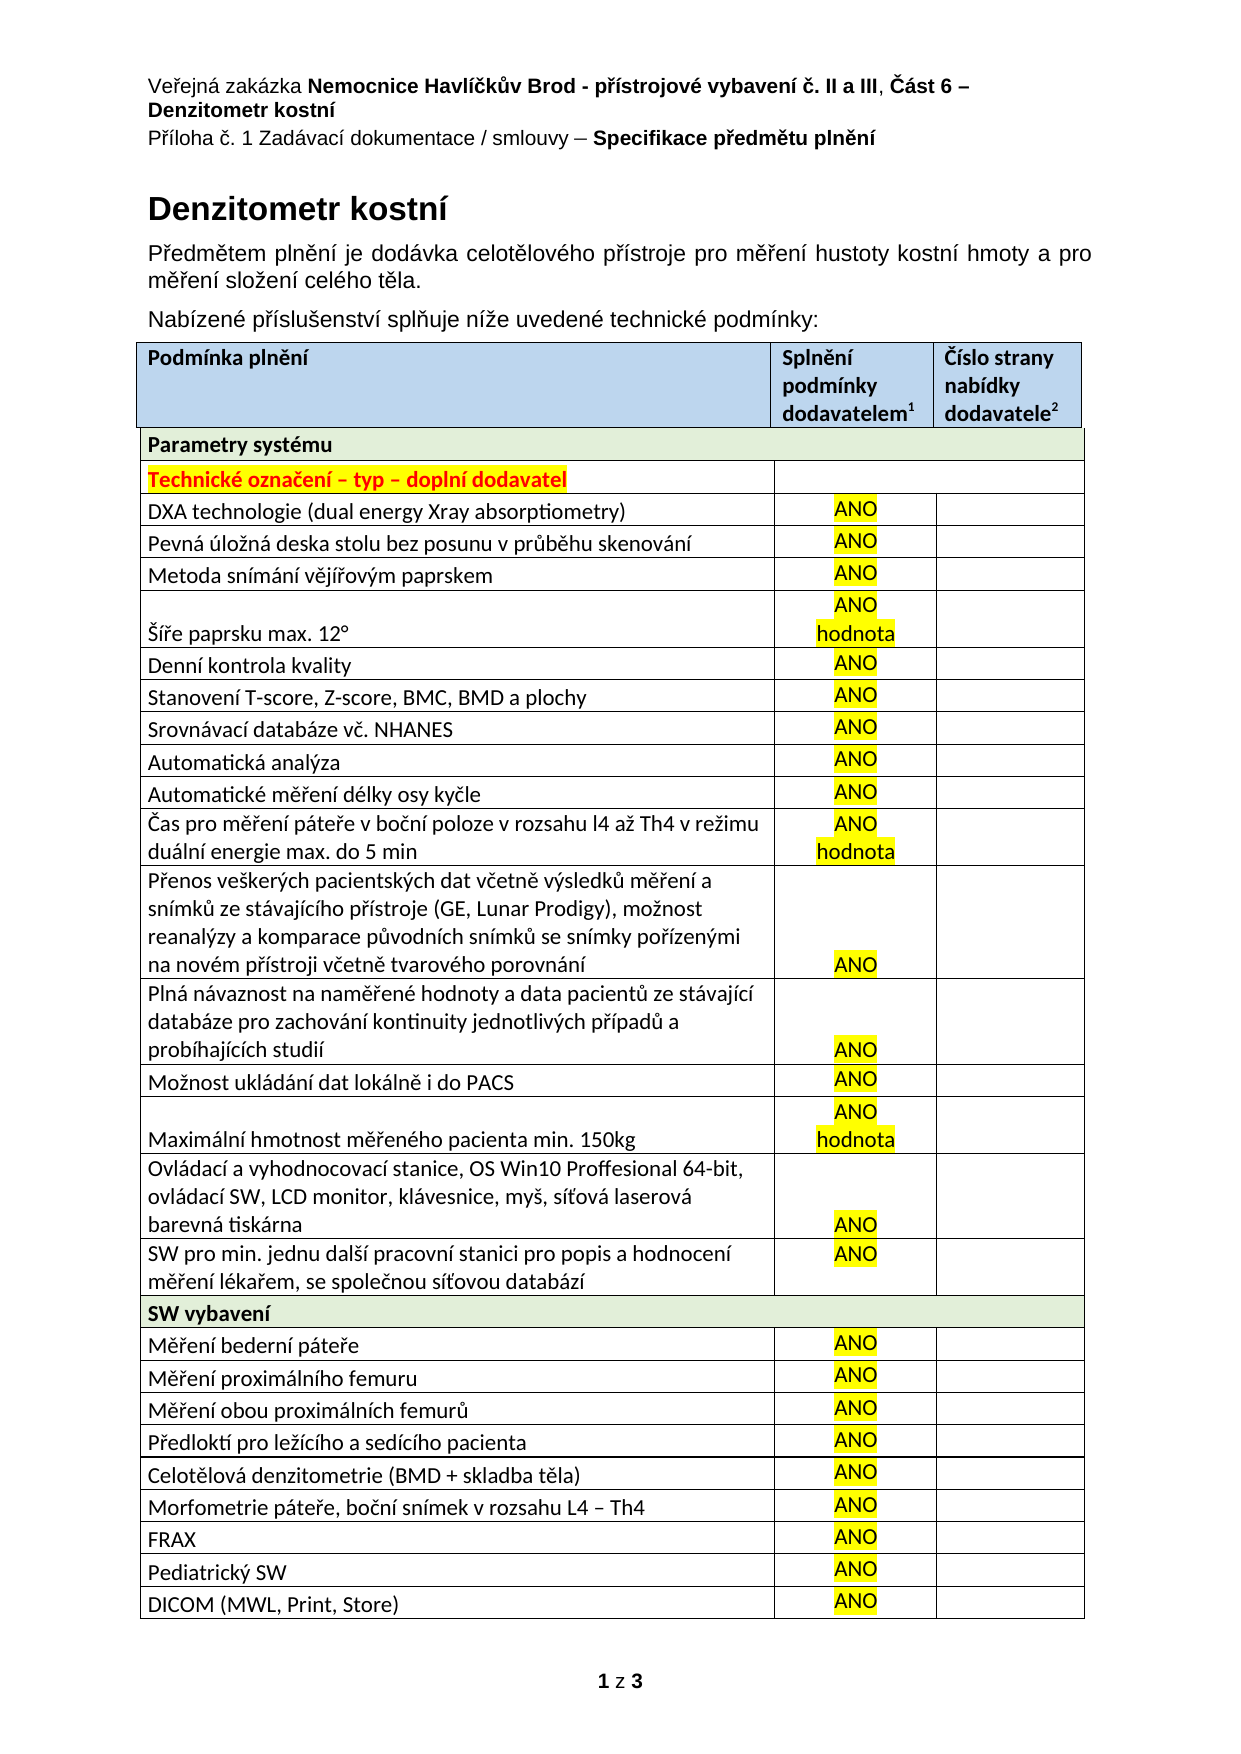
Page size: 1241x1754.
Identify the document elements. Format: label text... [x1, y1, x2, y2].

table_cell Plná návaznost na naměřené hodnoty a data pacientů ze stávající databáze pro zachování kontinuity jednotlivých případů a probíhajících studií [141, 979, 774, 1063]
table_cell Automatická analýza [141, 745, 774, 776]
table_cell [937, 1458, 1084, 1489]
table_header Podmínka plnění [137, 343, 770, 427]
table_cell FRAX [141, 1522, 774, 1553]
table_cell DICOM (MWL, Print, Store) [141, 1587, 774, 1618]
table_cell ANO [775, 648, 936, 679]
table_header Číslo strany nabídky dodavatele [934, 343, 1081, 427]
table_cell [937, 1239, 1084, 1295]
table_cell [937, 494, 1084, 525]
table_cell Předloktí pro ležícího a sedícího pacienta [141, 1425, 774, 1456]
table_cell [937, 1425, 1084, 1456]
table_cell Přenos veškerých pacientských dat včetně výsledků měření a snímků ze stávajícího přístroje (GE, Lunar Prodigy), možnost reanalýzy a komparace původních snímků se snímky pořízenými na novém přístroji včetně tvarového porovnání [141, 866, 774, 978]
table_cell [937, 809, 1084, 865]
table_cell [937, 1554, 1084, 1586]
table_cell [937, 745, 1084, 776]
table_cell ANO [775, 1328, 936, 1359]
table_cell ANO [775, 745, 936, 776]
table_cell [937, 558, 1084, 589]
table_cell [937, 648, 1084, 679]
table_cell [937, 1522, 1084, 1553]
table_cell [937, 1393, 1084, 1424]
table_cell [937, 777, 1084, 808]
table_cell Celotělová denzitometrie (BMD + skladba těla) [141, 1458, 774, 1489]
table_cell ANO hodnota [877, 1097, 936, 1153]
table_cell [937, 591, 1084, 647]
table_cell ANO [775, 1554, 936, 1586]
table_cell SW vybavení [141, 1296, 1084, 1327]
table_cell ANO [775, 494, 936, 525]
table_cell [937, 1361, 1084, 1392]
table_cell [937, 1490, 1084, 1521]
table_cell Pediatrický SW [141, 1554, 774, 1586]
text Nabízené příslušenství splňuje níže uvedené technické podmínky: [148, 306, 1093, 332]
table_cell ANO [775, 680, 936, 711]
table_cell DXA technologie (dual energy Xray absorptiometry) [141, 494, 774, 525]
table_cell [937, 1328, 1084, 1359]
table_cell Měření obou proximálních femurů [141, 1393, 774, 1424]
table_cell ANO [775, 1361, 936, 1392]
table_cell Maximální hmotnost měřeného pacienta min. 150kg [141, 1097, 774, 1153]
text Veřejná zakázka Nemocnice Havlíčkův Brod - přístrojové vybavení č. II a III, Část 6 – Denzitometr kostní [148, 74, 1093, 122]
table_cell ANO hodnota [775, 1097, 834, 1153]
table_header Parametry systému [141, 428, 1084, 460]
table_cell Měření bederní páteře [141, 1328, 774, 1359]
table_cell Měření proximálního femuru [141, 1361, 774, 1392]
table_cell ANO [775, 1458, 936, 1489]
text Denzitometr kostní [148, 189, 1093, 228]
table_cell Technické označení – typ – doplní dodavatel [141, 461, 774, 493]
table_cell Šíře paprsku max. 12° [141, 591, 774, 647]
table_cell Morfometrie páteře, boční snímek v rozsahu L4 – Th4 [141, 1490, 774, 1521]
table_cell ANO [775, 1154, 936, 1238]
table_cell ANO hodnota [877, 591, 936, 647]
table_cell ANO hodnota [877, 809, 936, 865]
table_header Splnění podmínky dodavatelem [771, 343, 933, 427]
table_cell ANO [775, 979, 936, 1063]
table_cell ANO [775, 777, 936, 808]
table_cell ANO [775, 712, 936, 743]
table_cell Automatické měření délky osy kyčle [141, 777, 774, 808]
table_cell Pevná úložná deska stolu bez posunu v průběhu skenování [141, 526, 774, 557]
table_cell [937, 1097, 1084, 1153]
text Předmětem plnění je dodávka celotělového přístroje pro měření hustoty kostní hmoty a pro měření složení celého těla. [148, 240, 1093, 293]
table_cell Možnost ukládání dat lokálně i do PACS [141, 1065, 774, 1096]
table_cell [937, 866, 1084, 978]
table_cell ANO [775, 1490, 936, 1521]
table_cell Denní kontrola kvality [141, 648, 774, 679]
table_cell [937, 526, 1084, 557]
table_cell ANO [775, 1587, 936, 1618]
table_cell [937, 1065, 1084, 1096]
table_cell Čas pro měření páteře v boční poloze v rozsahu l4 až Th4 v režimu duální energie max. do 5 min [141, 809, 774, 865]
table_cell Srovnávací databáze vč. NHANES [141, 712, 774, 743]
table_cell [937, 680, 1084, 711]
table_cell ANO hodnota [775, 591, 834, 647]
table_cell [937, 1587, 1084, 1618]
text Příloha č. 1 Zadávací dokumentace / smlouvy – Specifikace předmětu plnění [148, 122, 1093, 151]
table_cell Ovládací a vyhodnocovací stanice, OS Win10 Proffesional 64-bit, ovládací SW, LCD monitor, klávesnice, myš, síťová laserová barevná tiskárna [141, 1154, 774, 1238]
table_cell Metoda snímání vějířovým paprskem [141, 558, 774, 589]
table_cell ANO [775, 1522, 936, 1553]
table_cell [937, 1154, 1084, 1238]
table_cell ANO [775, 526, 936, 557]
table_cell ANO hodnota [775, 809, 834, 865]
table_cell ANO [775, 1393, 936, 1424]
table_cell ANO [775, 1065, 936, 1096]
table_cell ANO [775, 1425, 936, 1456]
table_cell ANO [775, 558, 936, 589]
table_cell [775, 461, 1084, 493]
table_cell ANO [775, 866, 936, 978]
table_cell ANO [775, 1239, 936, 1295]
table_cell Stanovení T-score, Z-score, BMC, BMD a plochy [141, 680, 774, 711]
table_cell [937, 979, 1084, 1063]
table_cell [937, 712, 1084, 743]
table_cell SW pro min. jednu další pracovní stanici pro popis a hodnocení měření lékařem, se společnou síťovou databází [141, 1239, 774, 1295]
